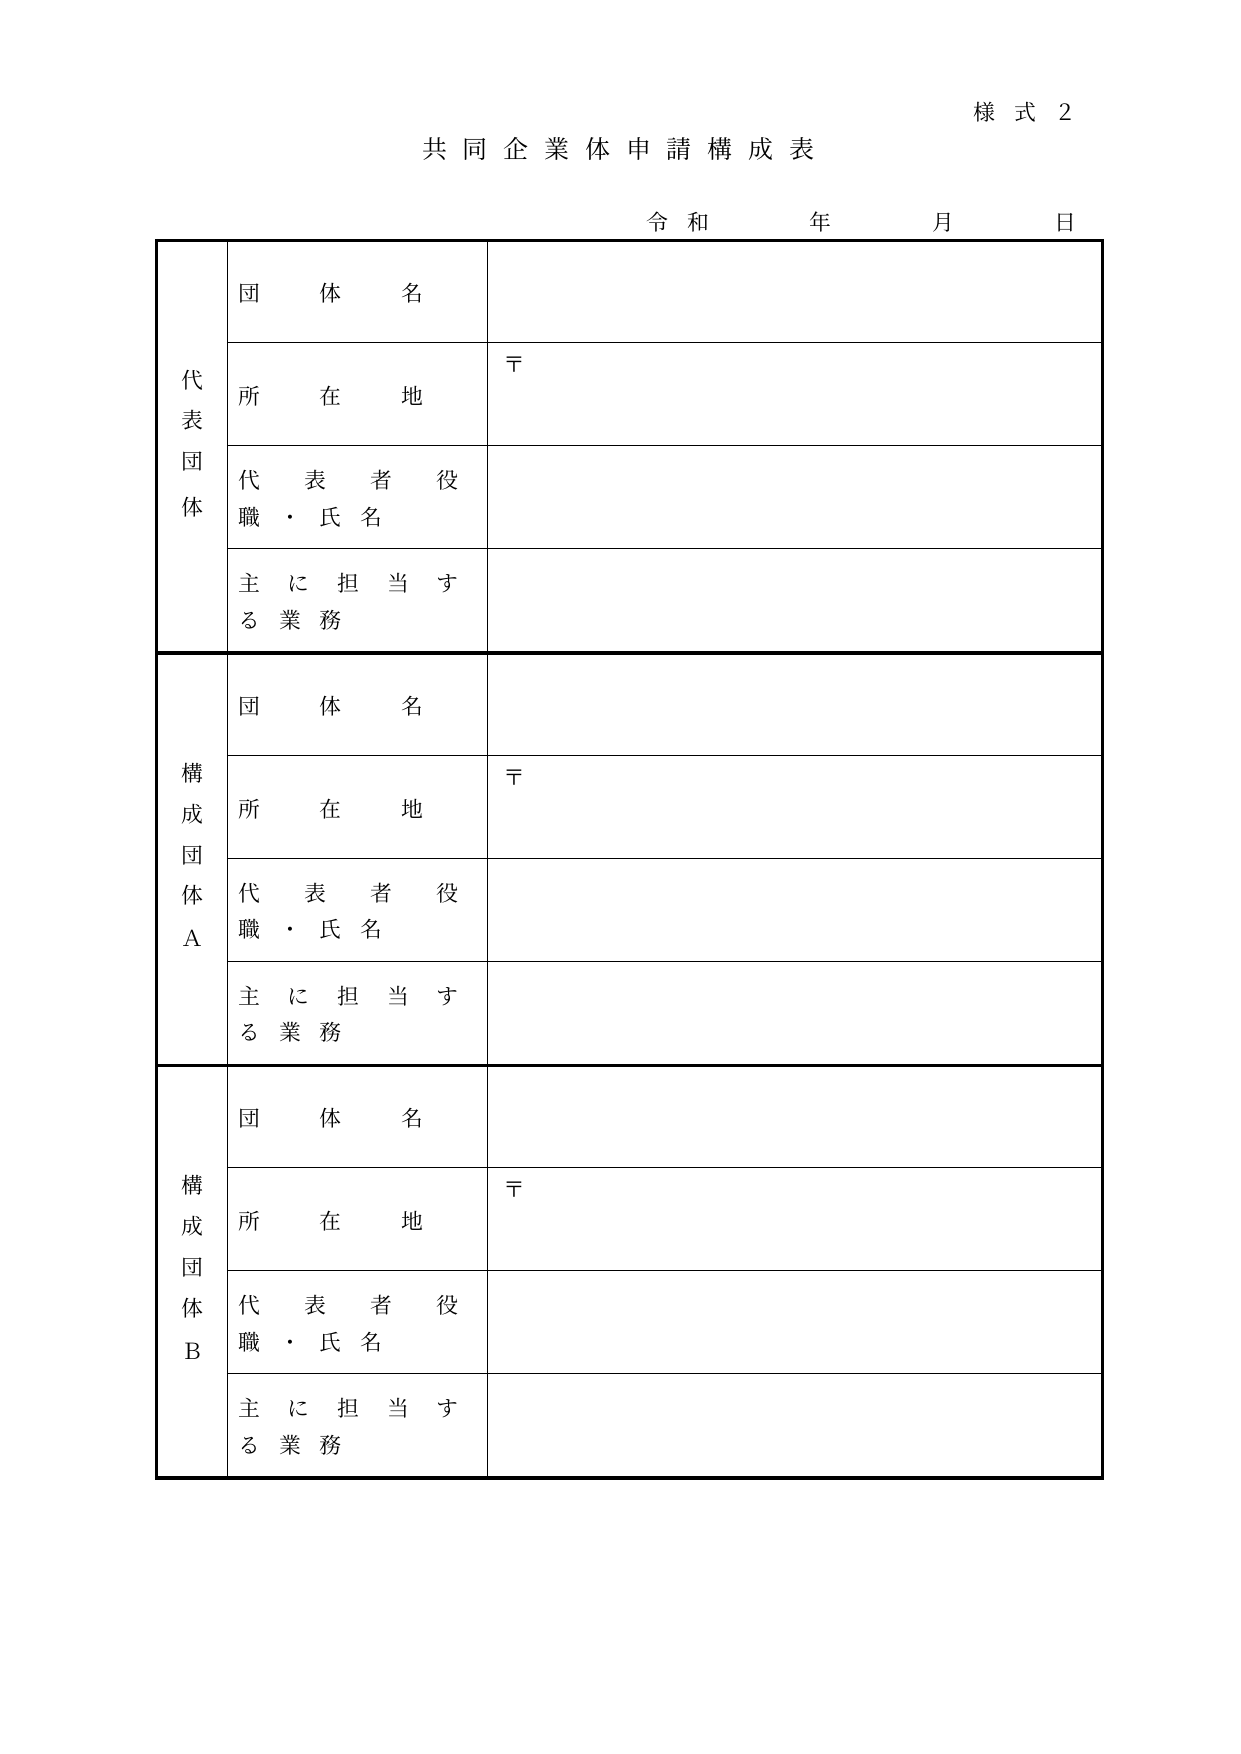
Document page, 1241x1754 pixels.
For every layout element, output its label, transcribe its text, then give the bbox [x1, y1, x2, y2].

table_cell 〒 [488, 1168, 1101, 1270]
text 令和 年 月 日 [156, 202, 1096, 239]
text 共同企業体申請構成表 [156, 129, 1096, 166]
table_cell [488, 446, 1101, 548]
table_cell [488, 1271, 1101, 1373]
table_cell 代表者役職・氏名 [228, 446, 487, 548]
table_header 団 体 名 [228, 242, 487, 342]
table_cell [488, 859, 1101, 961]
table_cell 〒 [488, 756, 1101, 858]
table_cell 構成団体Ａ [158, 655, 227, 1064]
table_cell 〒 [488, 343, 1101, 445]
table_cell 所 在 地 [228, 1168, 487, 1270]
table_cell [488, 962, 1101, 1064]
table_cell 所 在 地 [228, 343, 487, 445]
table_cell 所 在 地 [228, 756, 487, 858]
table_cell [488, 1067, 1101, 1167]
table_header 代表団体 [158, 242, 227, 651]
table_cell 構成団体Ｂ [158, 1067, 227, 1476]
table_cell 代表者役職・氏名 [228, 859, 487, 961]
table_cell 団 体 名 [228, 655, 487, 754]
table_cell 団 体 名 [228, 1067, 487, 1167]
text 様式２ [156, 93, 1096, 129]
table_cell [488, 1374, 1101, 1476]
table_cell [488, 549, 1101, 651]
table_cell [488, 655, 1101, 754]
table_cell 主に担当する業務 [228, 962, 487, 1064]
table_cell 代表者役職・氏名 [228, 1271, 487, 1373]
table_header [488, 242, 1101, 342]
table_cell 主に担当する業務 [228, 549, 487, 651]
table_cell 主に担当する業務 [228, 1374, 487, 1476]
